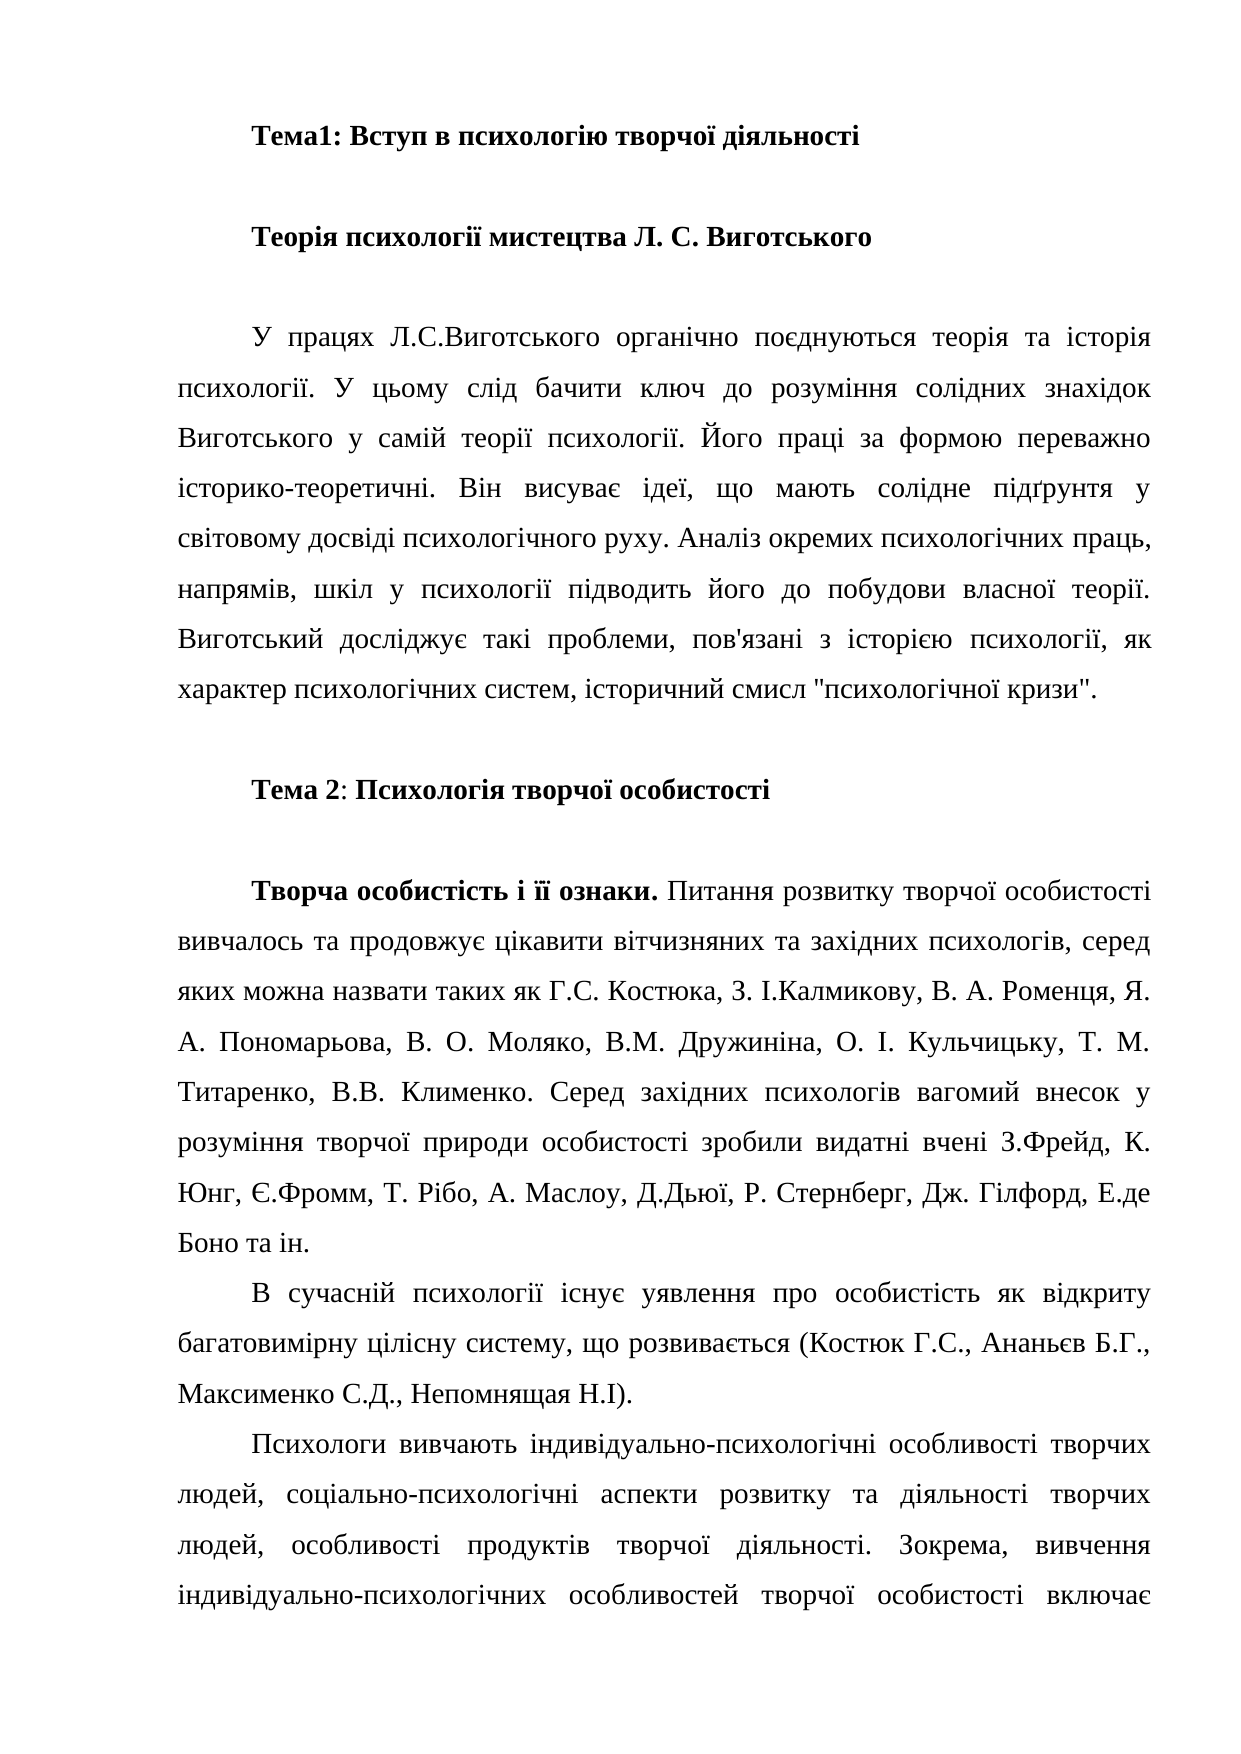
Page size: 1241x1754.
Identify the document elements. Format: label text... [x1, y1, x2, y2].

text У працях Л.С.Виготського органічно поєднуються теорія та історія психології. У цьому слід бачити ключ до розуміння солідних знахідок Виготського у самій теорії психології. Його праці за формою переважно історико-теоретичні. Він висуває ідеї, що мають солідне підґрунтя у світовому досвіді психологічного руху. Аналіз окремих психологічних праць, напрямів, шкіл у психології підводить його до побудови власної теорії. Виготський досліджує такі проблеми, пов'язані з історією психології, як характер психологічних систем, історичний смисл ''психологічної кризи". [177, 319, 1152, 705]
text Тема1: Вступ в психологію творчої діяльності [177, 118, 1152, 152]
text Теорія психології мистецтва Л. С. Виготського [177, 219, 1152, 252]
text В сучасній психології існує уявлення про особистість як відкриту багатовимірну цілісну систему, що розвивається (Костюк Г.С., Ананьєв Б.Г., Максименко С.Д., Непомнящая Н.І). [177, 1275, 1152, 1409]
text Творча особистість і її ознаки. Питання розвитку творчої особистості вивчалось та продовжує цікавити вітчизняних та західних психологів, серед яких можна назвати таких як Г.С. Костюка, З. І.Калмикову, В. А. Роменця, Я. А. Пономарьова, В. О. Моляко, В.М. Дружиніна, О. І. Кульчицьку, Т. М. Титаренко, В.В. Клименко. Серед західних психологів вагомий внесок у розуміння творчої природи особистості зробили видатні вчені З.Фрейд, К. Юнг, Є.Фромм, Т. Рібо, А. Маслоу, Д.Дьюї, Р. Стернберг, Дж. Гілфорд, Е.де Боно та ін. [177, 873, 1152, 1258]
text Тема 2: Психологія творчої особистості [177, 772, 1152, 806]
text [177, 1426, 1152, 1611]
